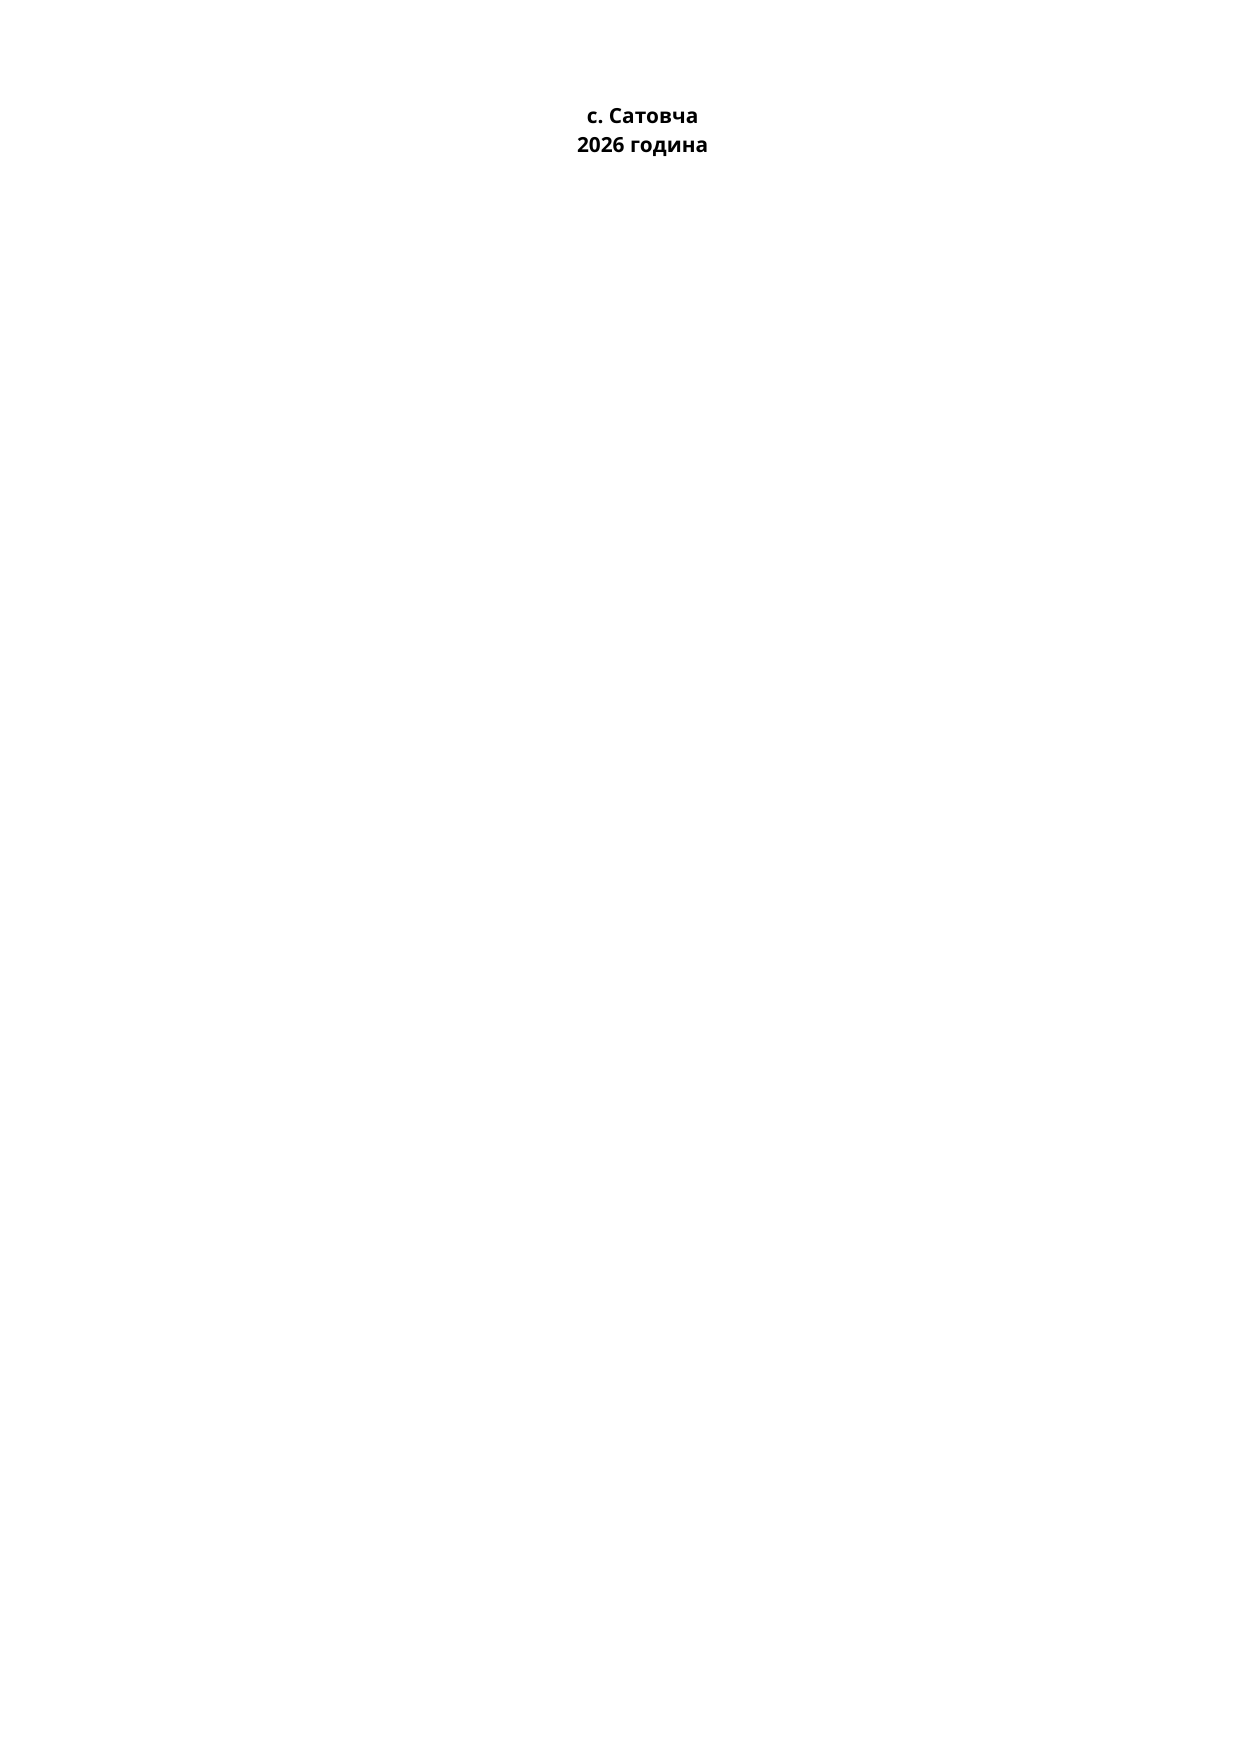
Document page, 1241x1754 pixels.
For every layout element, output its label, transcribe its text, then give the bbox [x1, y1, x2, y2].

text 2026 година [103, 130, 1181, 158]
text с. Сатовча [103, 101, 1181, 130]
